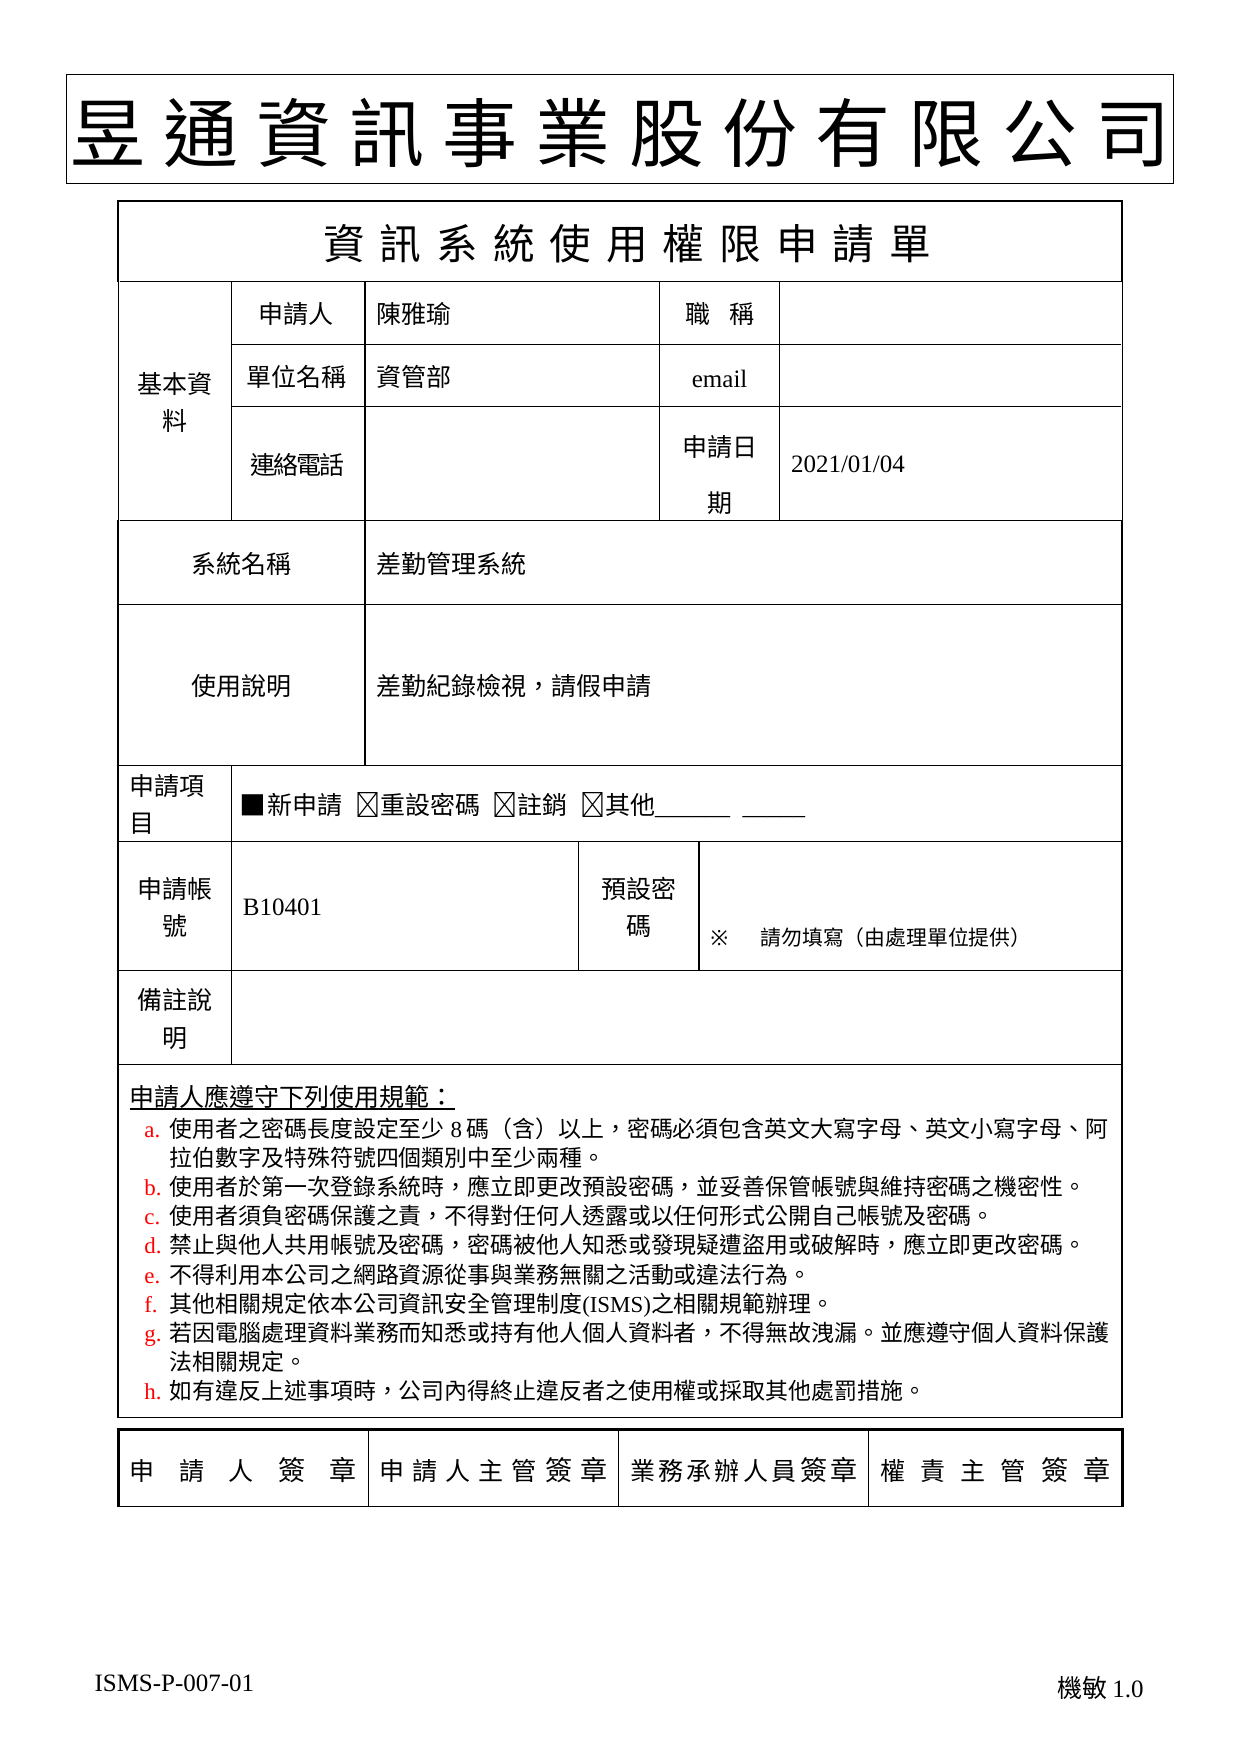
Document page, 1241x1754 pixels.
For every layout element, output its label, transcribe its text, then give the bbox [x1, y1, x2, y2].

table_header 資訊系統使用權限申請單 [312, 202, 943, 281]
table_cell 申請帳號 [119, 842, 231, 970]
table_cell 差勤管理系統 [366, 521, 1121, 604]
table_cell 申請日期 [660, 407, 779, 520]
table_cell 職 稱 [660, 282, 779, 343]
table_cell email [660, 345, 779, 406]
table_cell 單位名稱 [232, 345, 364, 406]
table_cell 基本資料 [119, 282, 231, 520]
table_cell 使用說明 [119, 605, 364, 765]
table_cell 申請人應遵守下列使用規範： 使用者之密碼長度設定至少8碼（含）以上，密碼必須包含英文大寫字母、英文小寫字母、阿拉伯數字及特殊符號四個類別中至少兩種。 使用者於第一次登錄系統時，應立即更改預設密碼，並妥善保管帳號與維持密碼之機密性。 使用者須負密碼保護之責，不得對任何人透露或以任何形式公開自己帳號及密碼。 禁止與他人共用帳號及密碼，密碼被他人知悉或發現疑遭盜用或破解時，應立即更改密碼。 不得利用本公司之網路資源從事與業務無關之活動或違法行為。 其他相關規定依本公司資訊安全管理制度(ISMS)之相關規範辦理。 若因電腦處理資料業務而知悉或持有他人個人資料者，不得無故洩漏。並應遵守個人資料保護法相關規定。 如有違反上述事項時，公司內得終止違反者之使用權或採取其他處罰措施。 [119, 1065, 1121, 1417]
table_cell 新申請 重設密碼 註銷 其他______ _____ [232, 766, 1121, 841]
table_cell [232, 971, 1121, 1064]
table_header 權責主管簽章 [869, 1431, 1121, 1506]
table_cell 請勿填寫（由處理單位提供） [700, 842, 1121, 970]
table_header [119, 202, 312, 281]
table_cell 2021/01/04 [780, 406, 1122, 520]
table_header 業務承辦人員簽章 [619, 1431, 868, 1506]
table_cell 系統名稱 [119, 521, 364, 604]
table_cell 申請項目 [119, 766, 231, 841]
table_cell [780, 282, 1122, 343]
table_header 申請人主管簽章 [369, 1431, 618, 1506]
table_header [943, 202, 1121, 281]
table_header 申請人簽章 [120, 1431, 368, 1506]
table_cell B10401 [232, 842, 578, 970]
table_cell [780, 344, 1122, 406]
table_cell 差勤紀錄檢視，請假申請 [366, 605, 1121, 765]
table_cell 預設密碼 [579, 842, 698, 970]
table_cell 備註說明 [119, 971, 231, 1064]
table_cell 申請人 [232, 282, 364, 343]
table_cell 連絡電話 [232, 407, 364, 520]
table_cell 陳雅瑜 [366, 282, 659, 343]
table_cell 資管部 [366, 345, 659, 406]
table_cell [366, 407, 659, 520]
